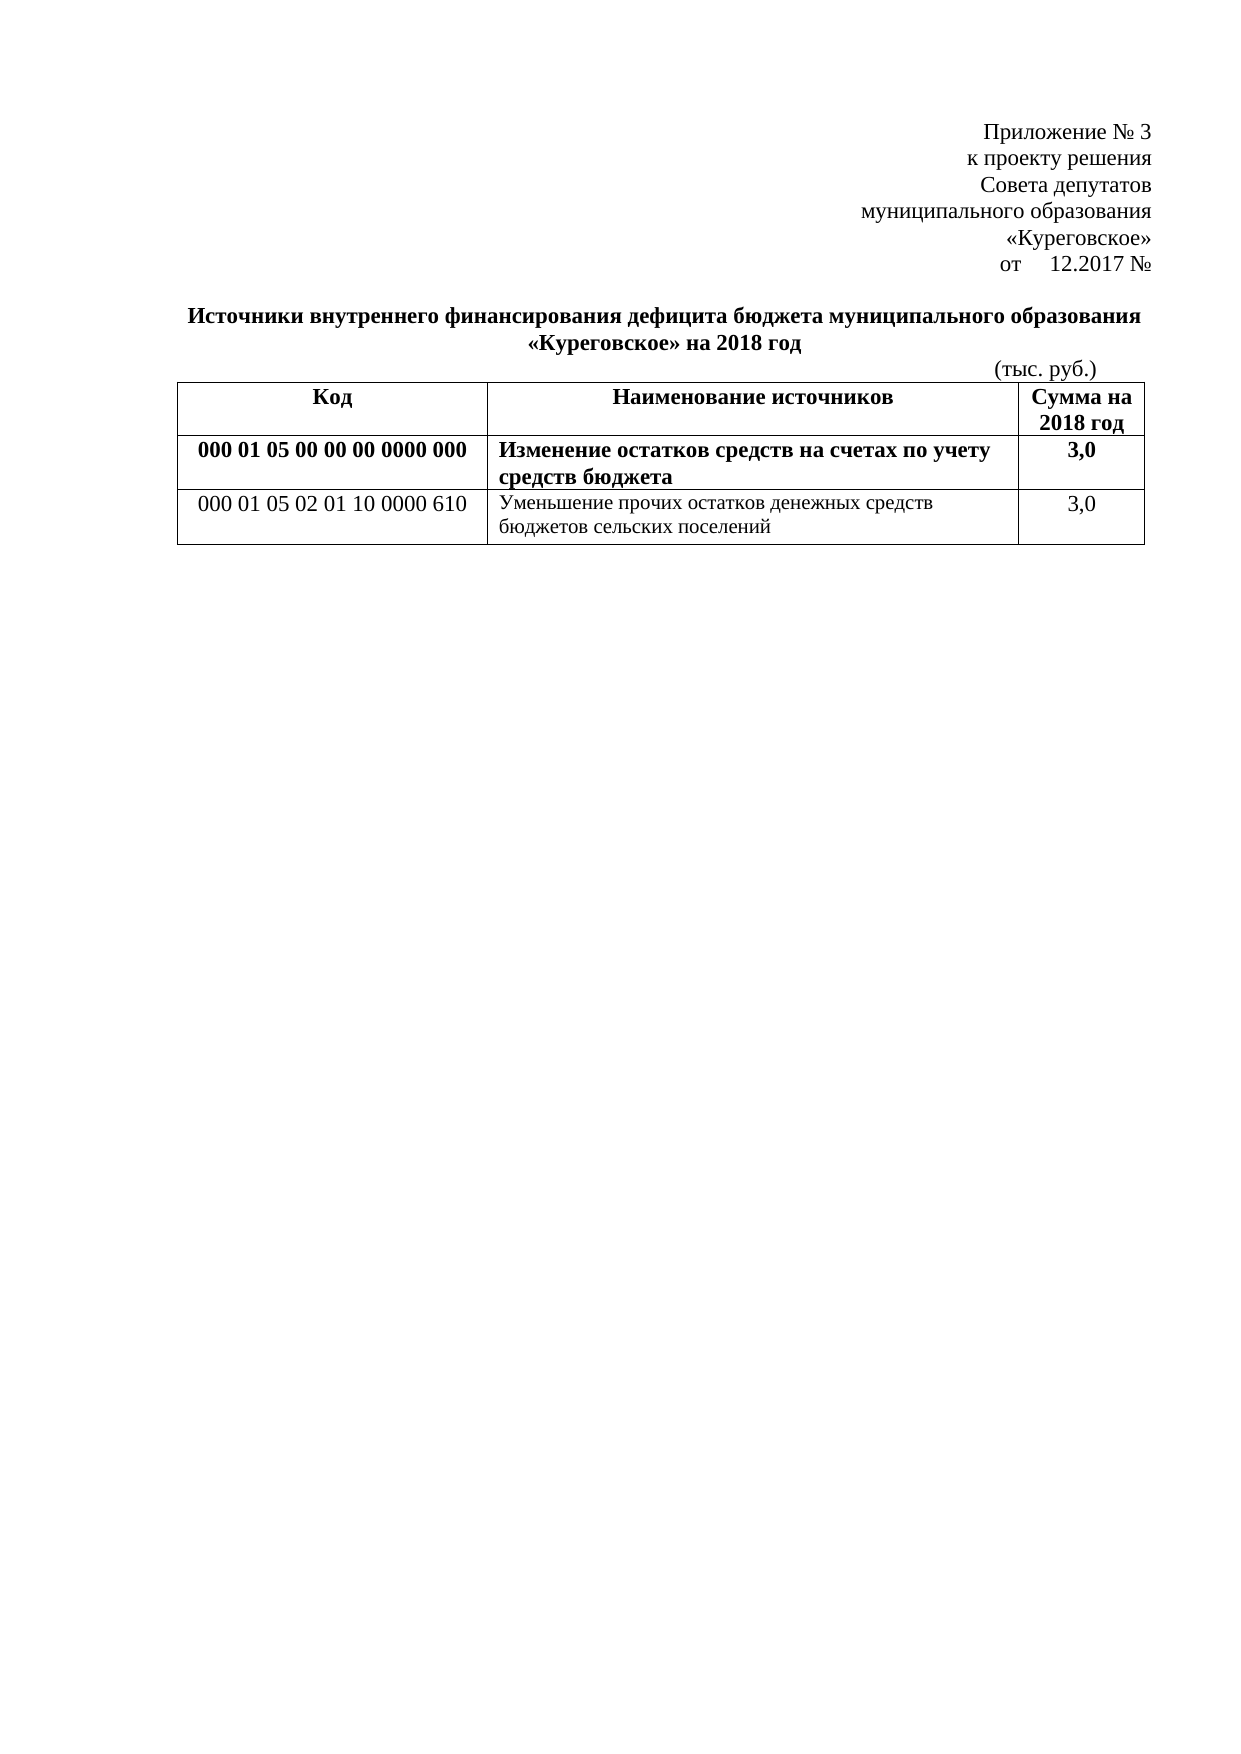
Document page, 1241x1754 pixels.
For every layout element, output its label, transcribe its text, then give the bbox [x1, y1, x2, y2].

table_header Сумма на 2018 год [1019, 383, 1144, 435]
text (тыс. руб.) [988, 355, 1152, 382]
table_cell 3,0 [1019, 436, 1144, 489]
text от 12.2017 № [841, 250, 1152, 276]
table_header Код [178, 383, 487, 435]
table_cell 000 01 05 02 01 10 0000 610 [178, 490, 487, 544]
table_cell Уменьшение прочих остатков денежных средств бюджетов сельских поселений [488, 490, 1018, 544]
text муниципального образования «Куреговское» [841, 197, 1152, 250]
table_cell 000 01 05 00 00 00 0000 000 [178, 436, 487, 489]
text к проекту решения Совета депутатов [841, 144, 1152, 197]
table_cell Изменение остатков средств на счетах по учету средств бюджета [488, 436, 1018, 489]
text Приложение № 3 [841, 118, 1152, 144]
text Источники внутреннего финансирования дефицита бюджета муниципального образования «Куреговское» на 2018 год [177, 303, 1152, 355]
table_header Наименование источников [488, 383, 1018, 435]
table_cell 3,0 [1019, 490, 1144, 544]
